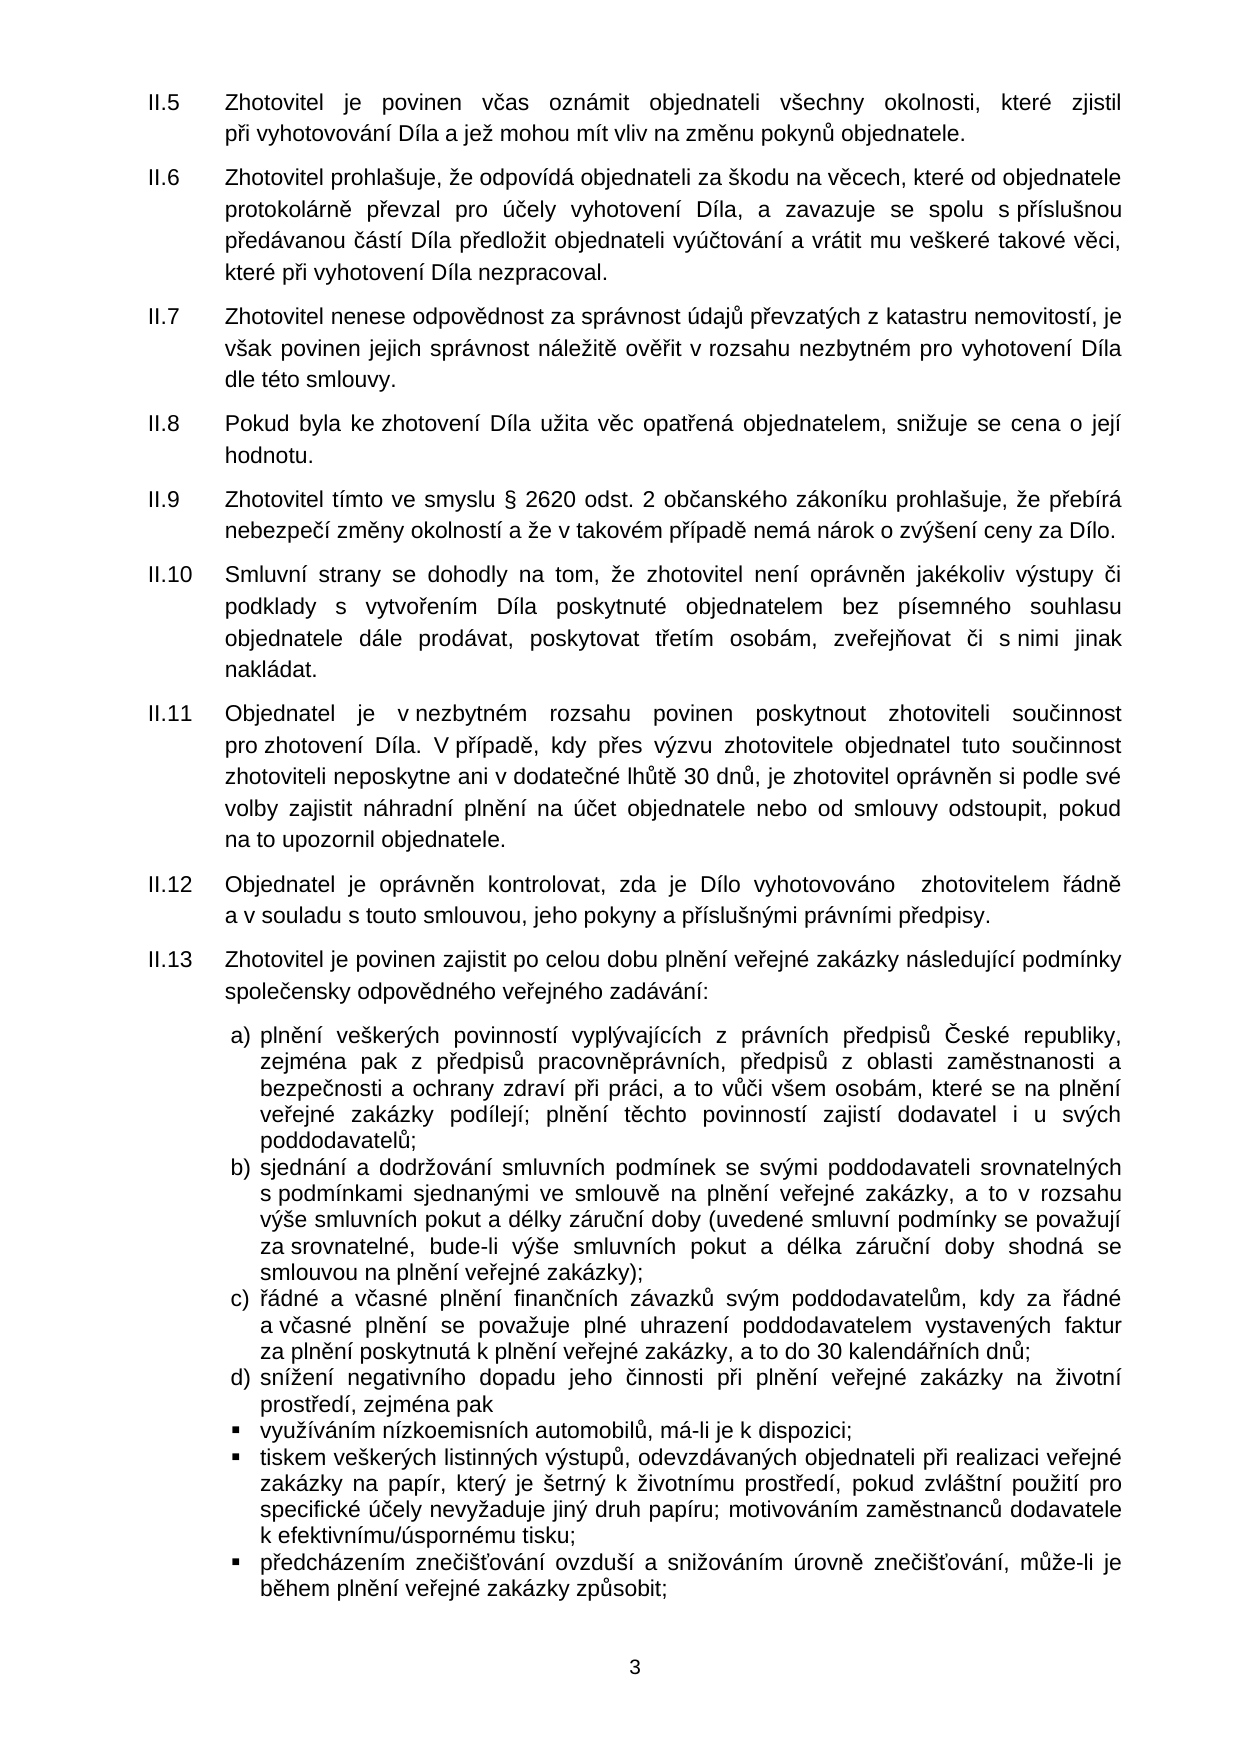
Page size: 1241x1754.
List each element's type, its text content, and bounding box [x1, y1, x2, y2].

list řádné a včasné plnění finančních závazků svým poddodavatelům, kdy za řádné a včasné plnění se považuje plné uhrazení poddodavatelem vystavených faktur za plnění poskytnutá k plnění veřejné zakázky, a to do 30 kalendářních dnů; [230, 1285, 1122, 1364]
list tiskem veškerých listinných výstupů, odevzdávaných objednateli při realizaci veřejné zakázky na papír, který je šetrný k životnímu prostředí, pokud zvláštní použití pro specifické účely nevyžaduje jiný druh papíru; motivováním zaměstnanců dodavatele k efektivnímu/úspornému tisku; [230, 1443, 1122, 1549]
list Zhotovitel prohlašuje, že odpovídá objednateli za škodu na věcech, které od objednatele protokolárně převzal pro účely vyhotovení Díla, a zavazuje se spolu s příslušnou předávanou částí Díla předložit objednateli vyúčtování a vrátit mu veškeré takové věci, které při vyhotovení Díla nezpracoval. [148, 164, 1122, 285]
list využíváním nízkoemisních automobilů, má-li je k dispozici; [230, 1417, 1122, 1443]
list plnění veškerých povinností vyplývajících z právních předpisů České republiky, zejména pak z předpisů pracovněprávních, předpisů z oblasti zaměstnanosti a bezpečnosti a ochrany zdraví při práci, a to vůči všem osobám, které se na plnění veřejné zakázky podílejí; plnění těchto povinností zajistí dodavatel i u svých poddodavatelů; [230, 1022, 1122, 1153]
list snížení negativního dopadu jeho činnosti při plnění veřejné zakázky na životní prostředí, zejména pak [230, 1364, 1122, 1417]
list Objednatel je oprávněn kontrolovat, zda je Dílo vyhotovováno zhotovitelem řádně a v souladu s touto smlouvou, jeho pokyny a příslušnými právními předpisy. [148, 871, 1122, 928]
list sjednání a dodržování smluvních podmínek se svými poddodavateli srovnatelných s podmínkami sjednanými ve smlouvě na plnění veřejné zakázky, a to v rozsahu výše smluvních pokut a délky záruční doby (uvedené smluvní podmínky se považují za srovnatelné, bude-li výše smluvních pokut a délka záruční doby shodná se smlouvou na plnění veřejné zakázky); [230, 1153, 1122, 1285]
list Objednatel je v nezbytném rozsahu povinen poskytnout zhotoviteli součinnost pro zhotovení Díla. V případě, kdy přes výzvu zhotovitele objednatel tuto součinnost zhotoviteli neposkytne ani v dodatečné lhůtě 30 dnů, je zhotovitel oprávněn si podle své volby zajistit náhradní plnění na účet objednatele nebo od smlouvy odstoupit, pokud na to upozornil objednatele. [148, 700, 1122, 853]
list Zhotovitel je povinen včas oznámit objednateli všechny okolnosti, které zjistil při vyhotovování Díla a jež mohou mít vliv na změnu pokynů objednatele. [148, 89, 1122, 147]
list Zhotovitel nenese odpovědnost za správnost údajů převzatých z katastru nemovitostí, je však povinen jejich správnost náležitě ověřit v rozsahu nezbytném pro vyhotovení Díla dle této smlouvy. [148, 303, 1122, 392]
list Smluvní strany se dohodly na tom, že zhotovitel není oprávněn jakékoliv výstupy či podklady s vytvořením Díla poskytnuté objednatelem bez písemného souhlasu objednatele dále prodávat, poskytovat třetím osobám, zveřejňovat či s nimi jinak nakládat. [148, 561, 1122, 682]
list předcházením znečišťování ovzduší a snižováním úrovně znečišťování, může-li je během plnění veřejné zakázky způsobit; [230, 1549, 1122, 1602]
list Zhotovitel tímto ve smyslu § 2620 odst. 2 občanského zákoníku prohlašuje, že přebírá nebezpečí změny okolností a že v takovém případě nemá nárok o zvýšení ceny za Dílo. [148, 486, 1122, 544]
list Pokud byla ke zhotovení Díla užita věc opatřená objednatelem, snižuje se cena o její hodnotu. [148, 410, 1122, 468]
list Zhotovitel je povinen zajistit po celou dobu plnění veřejné zakázky následující podmínky společensky odpovědného veřejného zadávání: [148, 946, 1122, 1004]
